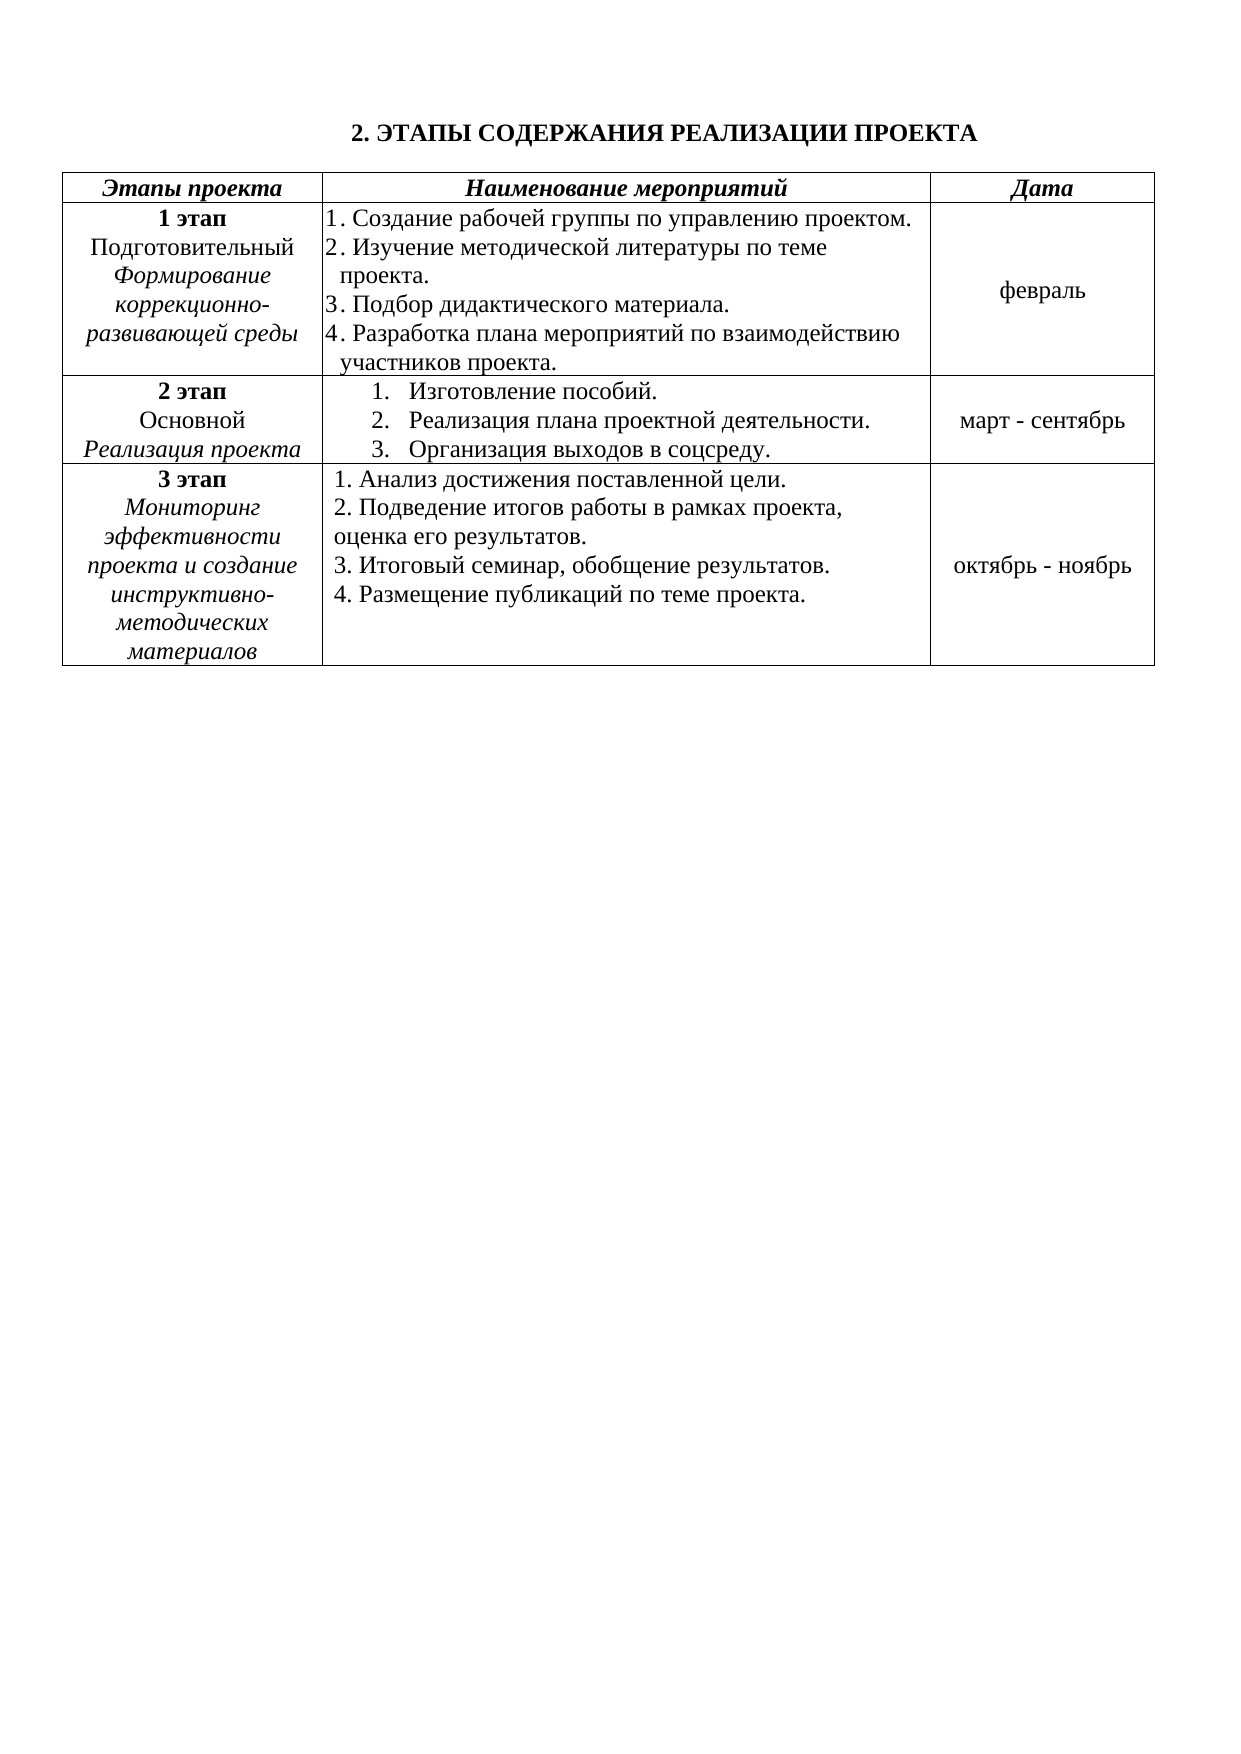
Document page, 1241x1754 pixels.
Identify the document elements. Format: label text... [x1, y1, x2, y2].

table_cell Изготовление пособий. Реализация плана проектной деятельности. Организация выходов в соцсреду. [323, 376, 930, 463]
table_cell февраль [931, 203, 1154, 375]
table_header Наименование мероприятий [323, 173, 930, 202]
table_cell 1 этап Подготовительный Формирование коррекционно-развивающей среды [63, 203, 322, 375]
table_header Дата [931, 173, 1154, 202]
table_header Этапы проекта [63, 173, 322, 202]
table_cell 1. Анализ достижения поставленной цели. 2. Подведение итогов работы в рамках проекта, оценка его результатов. 3. Итоговый семинар, обобщение результатов. 4. Размещение публикаций по теме проекта. [323, 464, 930, 665]
table_cell 3 этап Мониторинг эффективности проекта и создание инструктивно-методических материалов [63, 464, 322, 665]
table_cell октябрь - ноябрь [931, 464, 1154, 665]
table_cell март - сентябрь [931, 376, 1154, 463]
text 2. ЭТАПЫ СОДЕРЖАНИЯ РЕАЛИЗАЦИИ ПРОЕКТА [177, 118, 1152, 147]
table_cell . Создание рабочей группы по управлению проектом. . Изучение методической литературы по теме проекта. . Подбор дидактического материала. . Разработка плана мероприятий по взаимодействию участников проекта. [323, 203, 930, 375]
table_cell 2 этап Основной Реализация проекта [63, 376, 322, 463]
